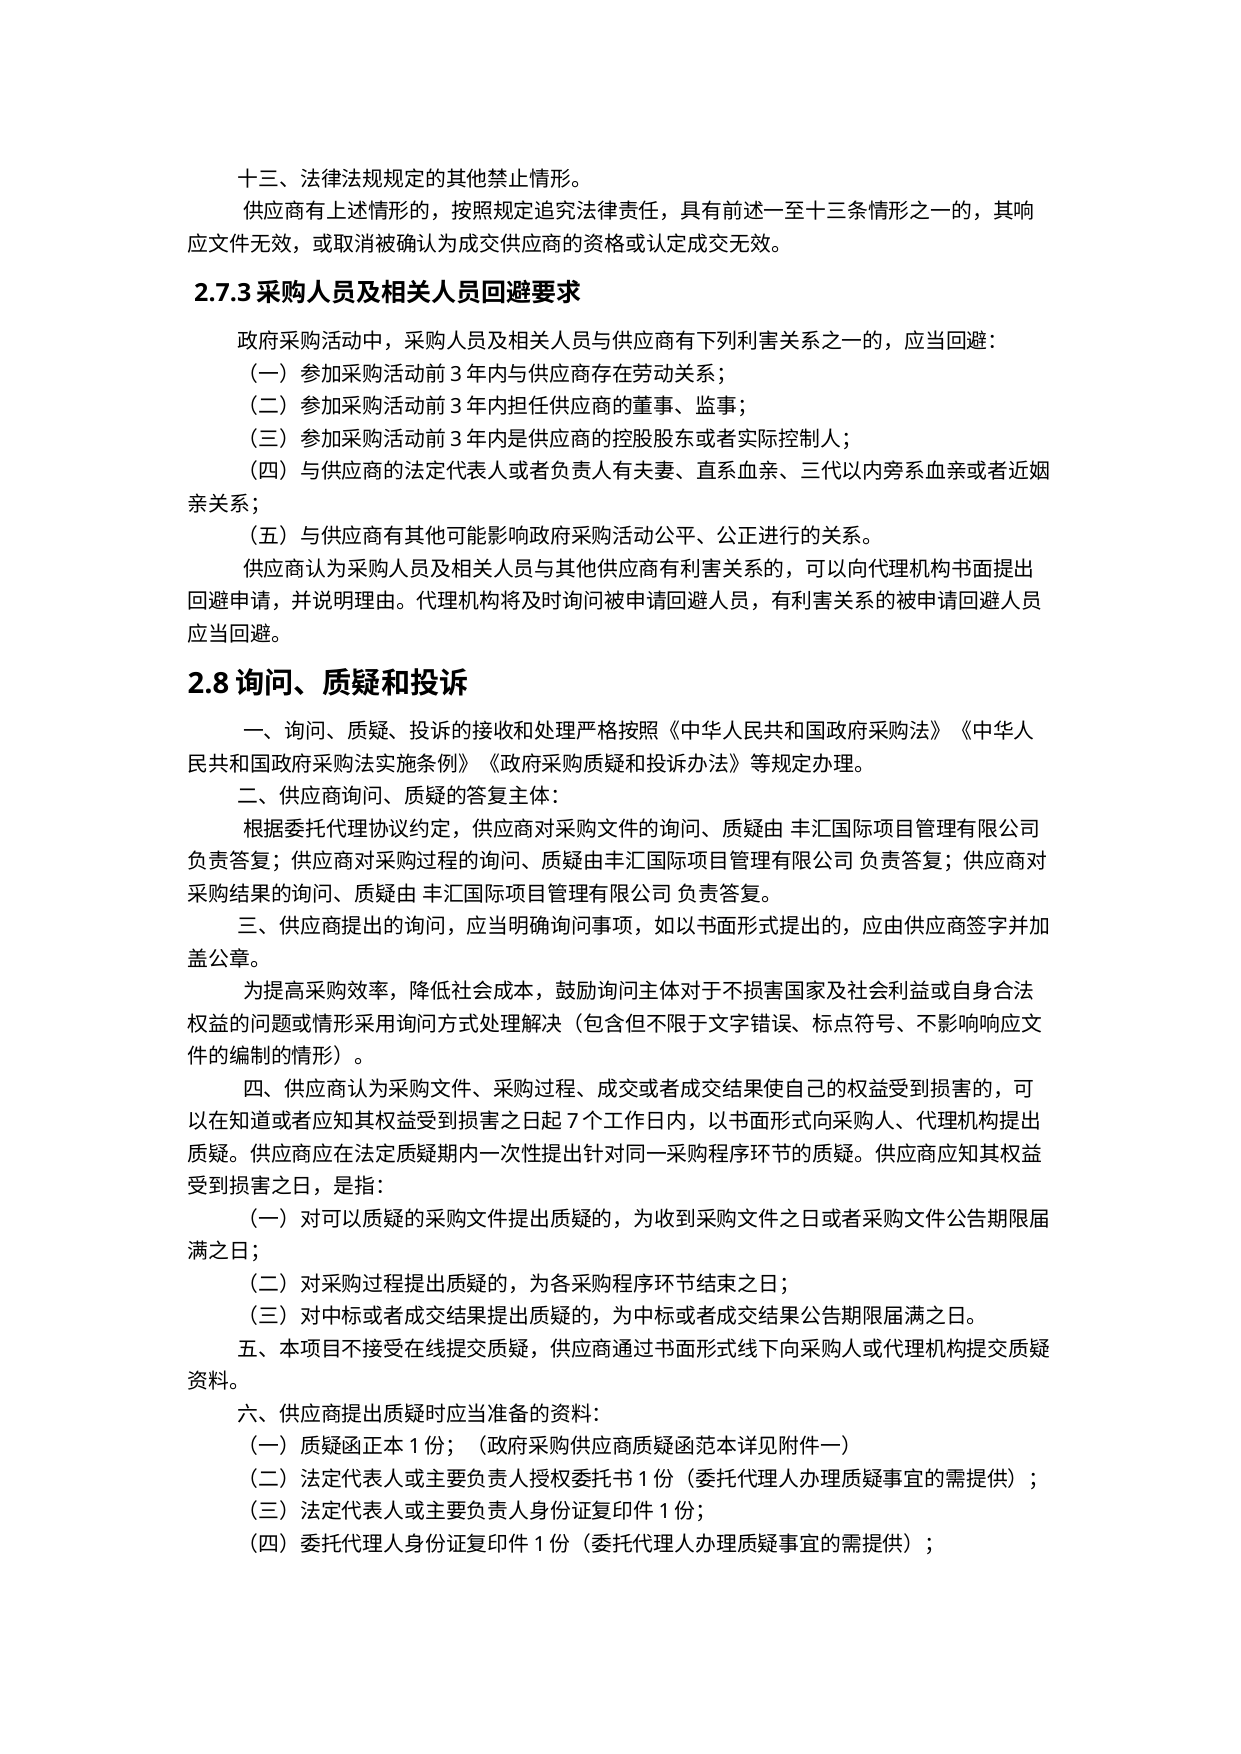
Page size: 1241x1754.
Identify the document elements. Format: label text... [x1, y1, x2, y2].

text （三）法定代表人或主要负责人身份证复印件1份； [187, 1494, 1053, 1527]
text （一）质疑函正本1份；（政府采购供应商质疑函范本详见附件一） [187, 1429, 1053, 1462]
text （四）委托代理人身份证复印件1份（委托代理人办理质疑事宜的需提供）； [187, 1527, 1053, 1559]
text 五、本项目不接受在线提交质疑，供应商通过书面形式线下向采购人或代理机构提交质疑资料。 [187, 1332, 1053, 1397]
text （二）法定代表人或主要负责人授权委托书1份（委托代理人办理质疑事宜的需提供）； [187, 1462, 1053, 1494]
text 政府采购活动中，采购人员及相关人员与供应商有下列利害关系之一的，应当回避： [187, 324, 1053, 357]
text 四、供应商认为采购文件、采购过程、成交或者成交结果使自己的权益受到损害的，可以在知道或者应知其权益受到损害之日起7个工作日内，以书面形式向采购人、代理机构提出质疑。供应商应在法定质疑期内一次性提出针对同一采购程序环节的质疑。供应商应知其权益受到损害之日，是指： [187, 1072, 1053, 1202]
text 供应商认为采购人员及相关人员与其他供应商有利害关系的，可以向代理机构书面提出回避申请，并说明理由。代理机构将及时询问被申请回避人员，有利害关系的被申请回避人员应当回避。 [187, 552, 1053, 649]
text （三）对中标或者成交结果提出质疑的，为中标或者成交结果公告期限届满之日。 [187, 1299, 1053, 1332]
text （一）对可以质疑的采购文件提出质疑的，为收到采购文件之日或者采购文件公告期限届满之日； [187, 1202, 1053, 1267]
text （三）参加采购活动前3年内是供应商的控股股东或者实际控制人； [187, 422, 1053, 454]
text 2.8询问、质疑和投诉 [187, 649, 1053, 714]
text 供应商有上述情形的，按照规定追究法律责任，具有前述一至十三条情形之一的，其响应文件无效，或取消被确认为成交供应商的资格或认定成交无效。 [187, 194, 1053, 259]
text （二）参加采购活动前3年内担任供应商的董事、监事； [187, 389, 1053, 422]
text （一）参加采购活动前3年内与供应商存在劳动关系； [187, 357, 1053, 389]
text （四）与供应商的法定代表人或者负责人有夫妻、直系血亲、三代以内旁系血亲或者近姻亲关系； [187, 454, 1053, 519]
text 三、供应商提出的询问，应当明确询问事项，如以书面形式提出的，应由供应商签字并加盖公章。 [187, 909, 1053, 974]
text 十三、法律法规规定的其他禁止情形。 [187, 162, 1053, 194]
text （五）与供应商有其他可能影响政府采购活动公平、公正进行的关系。 [187, 519, 1053, 552]
text 根据委托代理协议约定，供应商对采购文件的询问、质疑由 丰汇国际项目管理有限公司 负责答复；供应商对采购过程的询问、质疑由丰汇国际项目管理有限公司 负责答复；供应商对采购结果的询问、质疑由 丰汇国际项目管理有限公司 负责答复。 [187, 812, 1053, 909]
text 二、供应商询问、质疑的答复主体： [187, 779, 1053, 812]
text 六、供应商提出质疑时应当准备的资料： [187, 1397, 1053, 1429]
text 一、询问、质疑、投诉的接收和处理严格按照《中华人民共和国政府采购法》《中华人民共和国政府采购法实施条例》《政府采购质疑和投诉办法》等规定办理。 [187, 714, 1053, 779]
text 为提高采购效率，降低社会成本，鼓励询问主体对于不损害国家及社会利益或自身合法权益的问题或情形采用询问方式处理解决（包含但不限于文字错误、标点符号、不影响响应文件的编制的情形）。 [187, 974, 1053, 1072]
text （二）对采购过程提出质疑的，为各采购程序环节结束之日； [187, 1267, 1053, 1299]
text 2.7.3采购人员及相关人员回避要求 [187, 259, 1053, 324]
